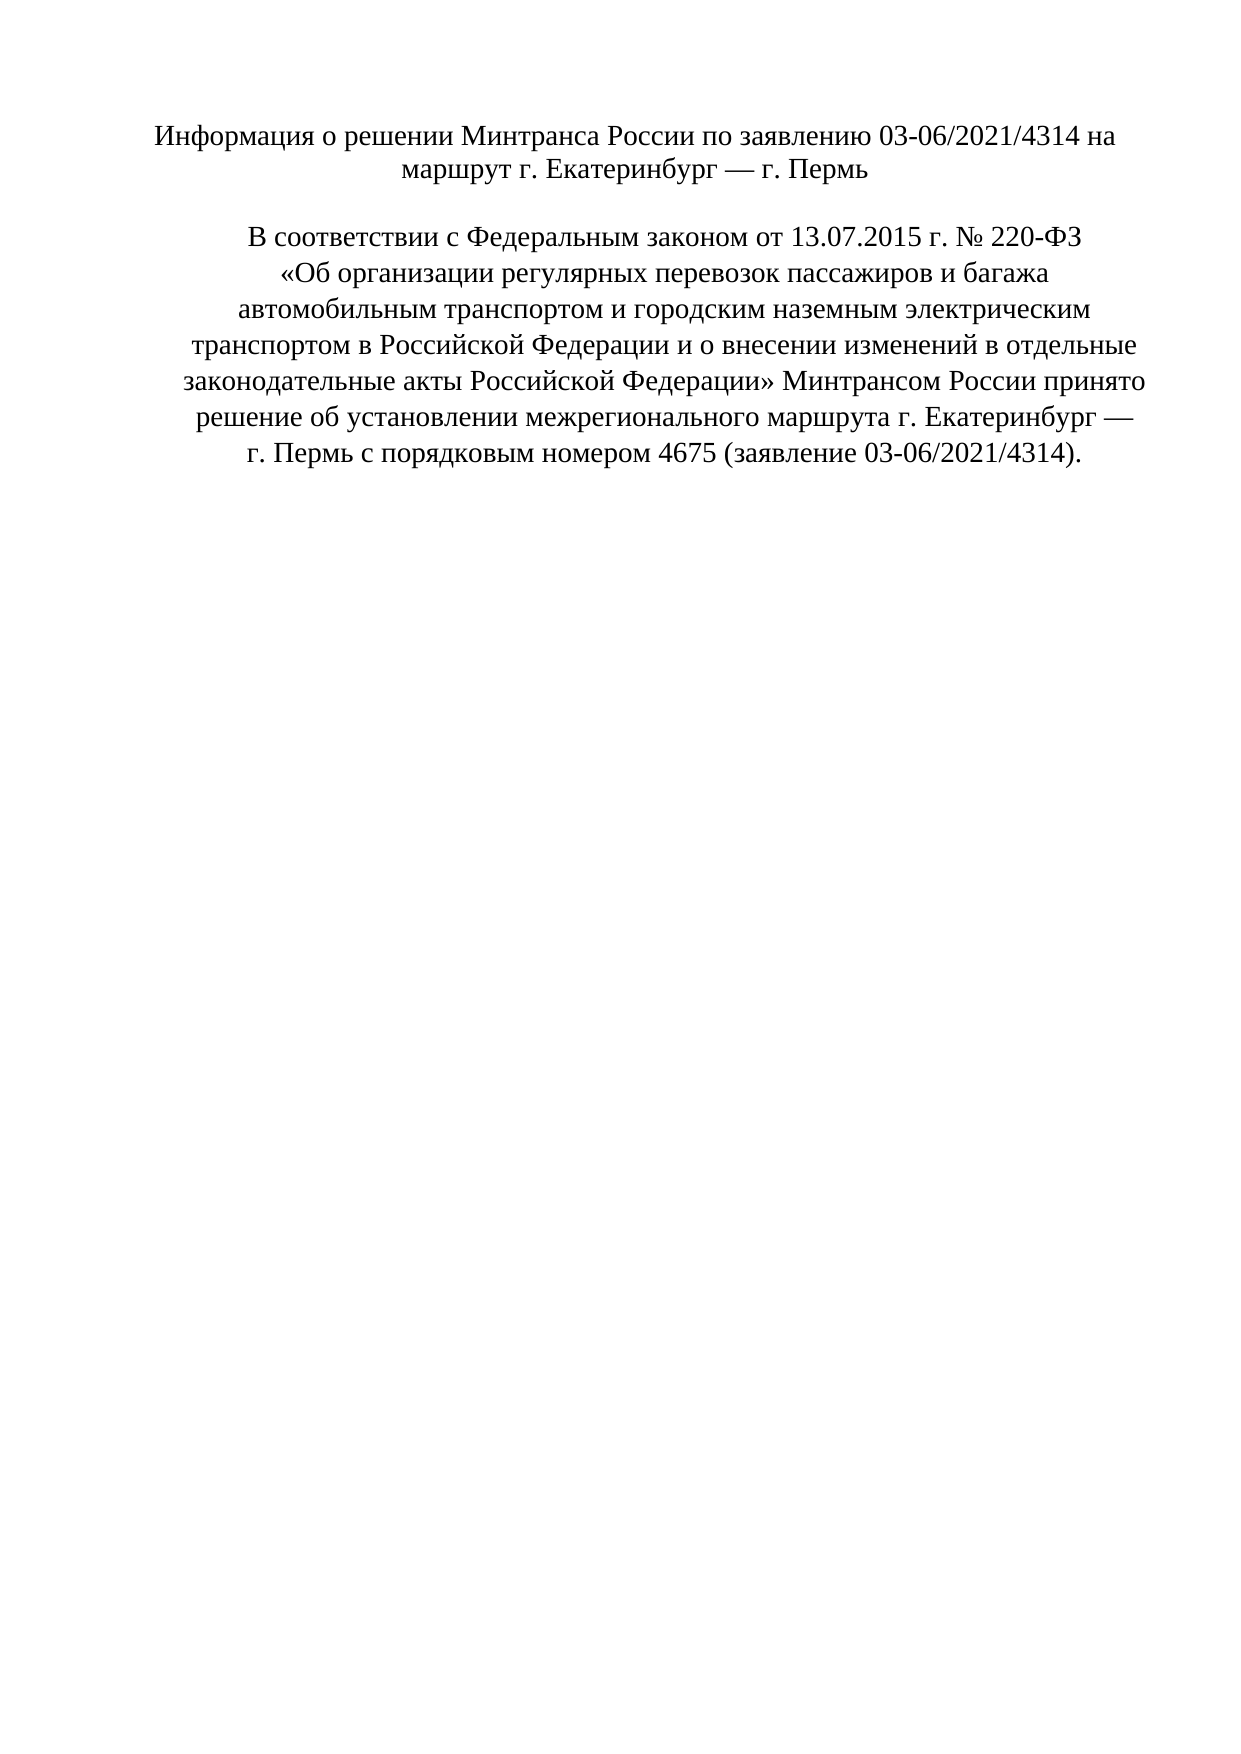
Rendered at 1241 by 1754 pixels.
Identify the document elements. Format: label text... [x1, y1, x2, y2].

text В соответствии с Федеральным законом от 13.07.2015 г. № 220-ФЗ «Об организации регулярных перевозок пассажиров и багажа автомобильным транспортом и городским наземным электрическим транспортом в Российской Федерации и о внесении изменений в отдельные законодательные акты Российской Федерации» Минтрансом России принято решение об установлении межрегионального маршрута г. Екатеринбург — г. Пермь с порядковым номером 4675 (заявление 03-06/2021/4314). [177, 219, 1152, 469]
text Информация о решении Минтранса России по заявлению 03-06/2021/4314 на маршрут г. Екатеринбург — г. Пермь [118, 118, 1152, 185]
